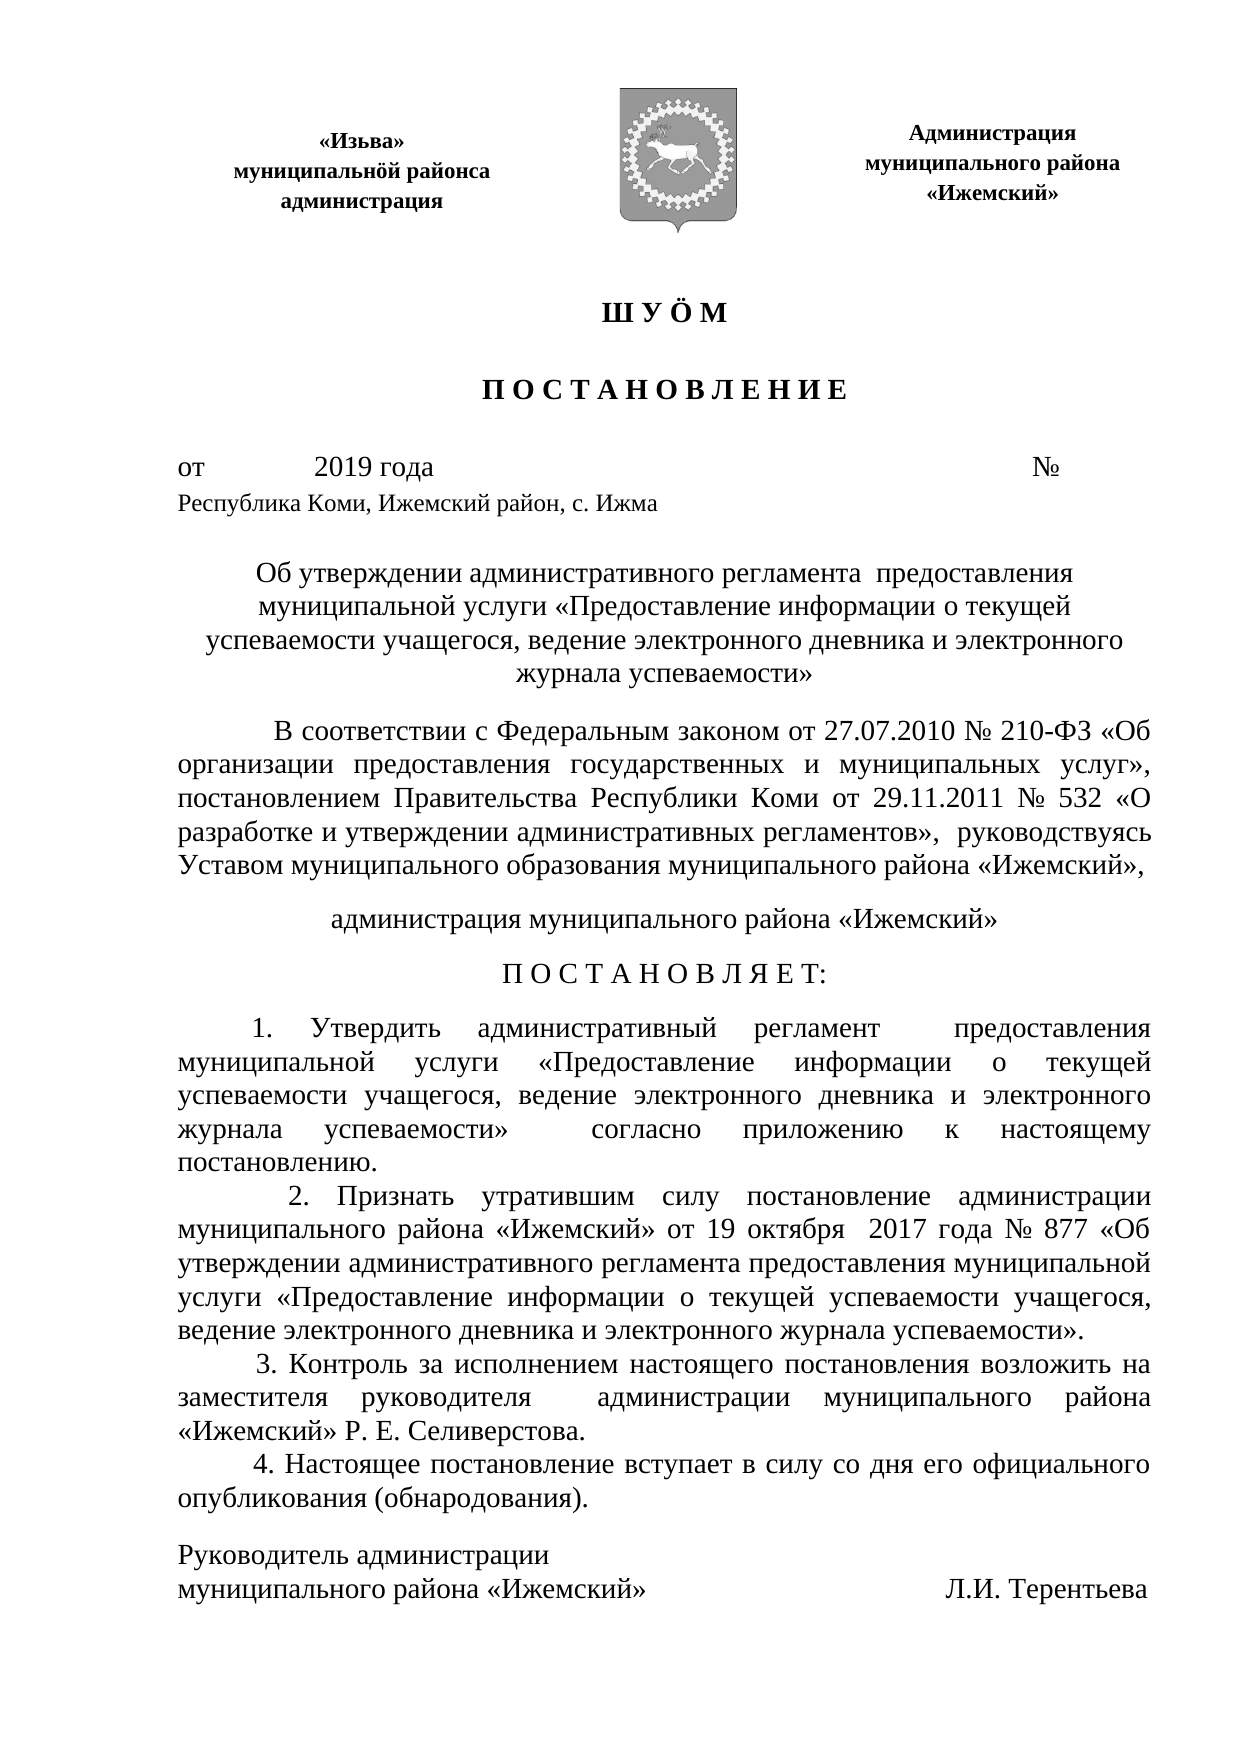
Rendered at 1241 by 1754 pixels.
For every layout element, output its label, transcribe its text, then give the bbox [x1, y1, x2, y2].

table_header Администрация муниципального района «Ижемский» [796, 89, 1189, 256]
text администрация муниципального района «Ижемский» [177, 902, 1152, 935]
picture [619, 88, 737, 233]
text 1. Утвердить административный регламент предоставления муниципальной услуги «Предоставление информации о текущей успеваемости учащегося, ведение электронного дневника и электронного журнала успеваемости» согласно приложению к настоящему постановлению. [177, 1010, 1152, 1178]
text 4. Настоящее постановление вступает в силу со дня его официального опубликования (обнародования). [177, 1446, 1152, 1513]
text Республика Коми, Ижемский район, с. Ижма [177, 488, 1152, 516]
text Об утверждении административного регламента предоставления муниципальной услуги «Предоставление информации о текущей успеваемости учащегося, ведение электронного дневника и электронного журнала успеваемости» [177, 555, 1152, 689]
text В соответствии с Федеральным законом от 27.07.2010 № 210-ФЗ «Об организации предоставления государственных и муниципальных услуг», постановлением Правительства Республики Коми от 29.11.2011 № 532 «О разработке и утверждении административных регламентов», руководствуясь Уставом муниципального образования муниципального района «Ижемский», [177, 713, 1152, 881]
table_header «Изьва» муниципальнöй районса администрация [163, 89, 561, 256]
text 2. Признать утратившим силу постановление администрации муниципального района «Ижемский» от 19 октября 2017 года № 877 «Об утверждении административного регламента предоставления муниципальной услуги «Предоставление информации о текущей успеваемости учащегося, ведение электронного дневника и электронного журнала успеваемости». [177, 1178, 1152, 1346]
text Ш У Ö М [177, 295, 1152, 328]
text П О С Т А Н О В Л Е Н И Е [177, 372, 1152, 406]
text 3. Контроль за исполнением настоящего постановления возложить на заместителя руководителя администрации муниципального района «Ижемский» Р. Е. Селиверстова. [177, 1346, 1152, 1446]
text муниципального района «Ижемский» Л.И. Терентьева [177, 1571, 1152, 1604]
text П О С Т А Н О В Л Я Е Т: [177, 956, 1152, 989]
text Руководитель администрации [177, 1537, 1152, 1571]
text от 2019 года № [177, 449, 1152, 483]
table_header [561, 89, 796, 256]
